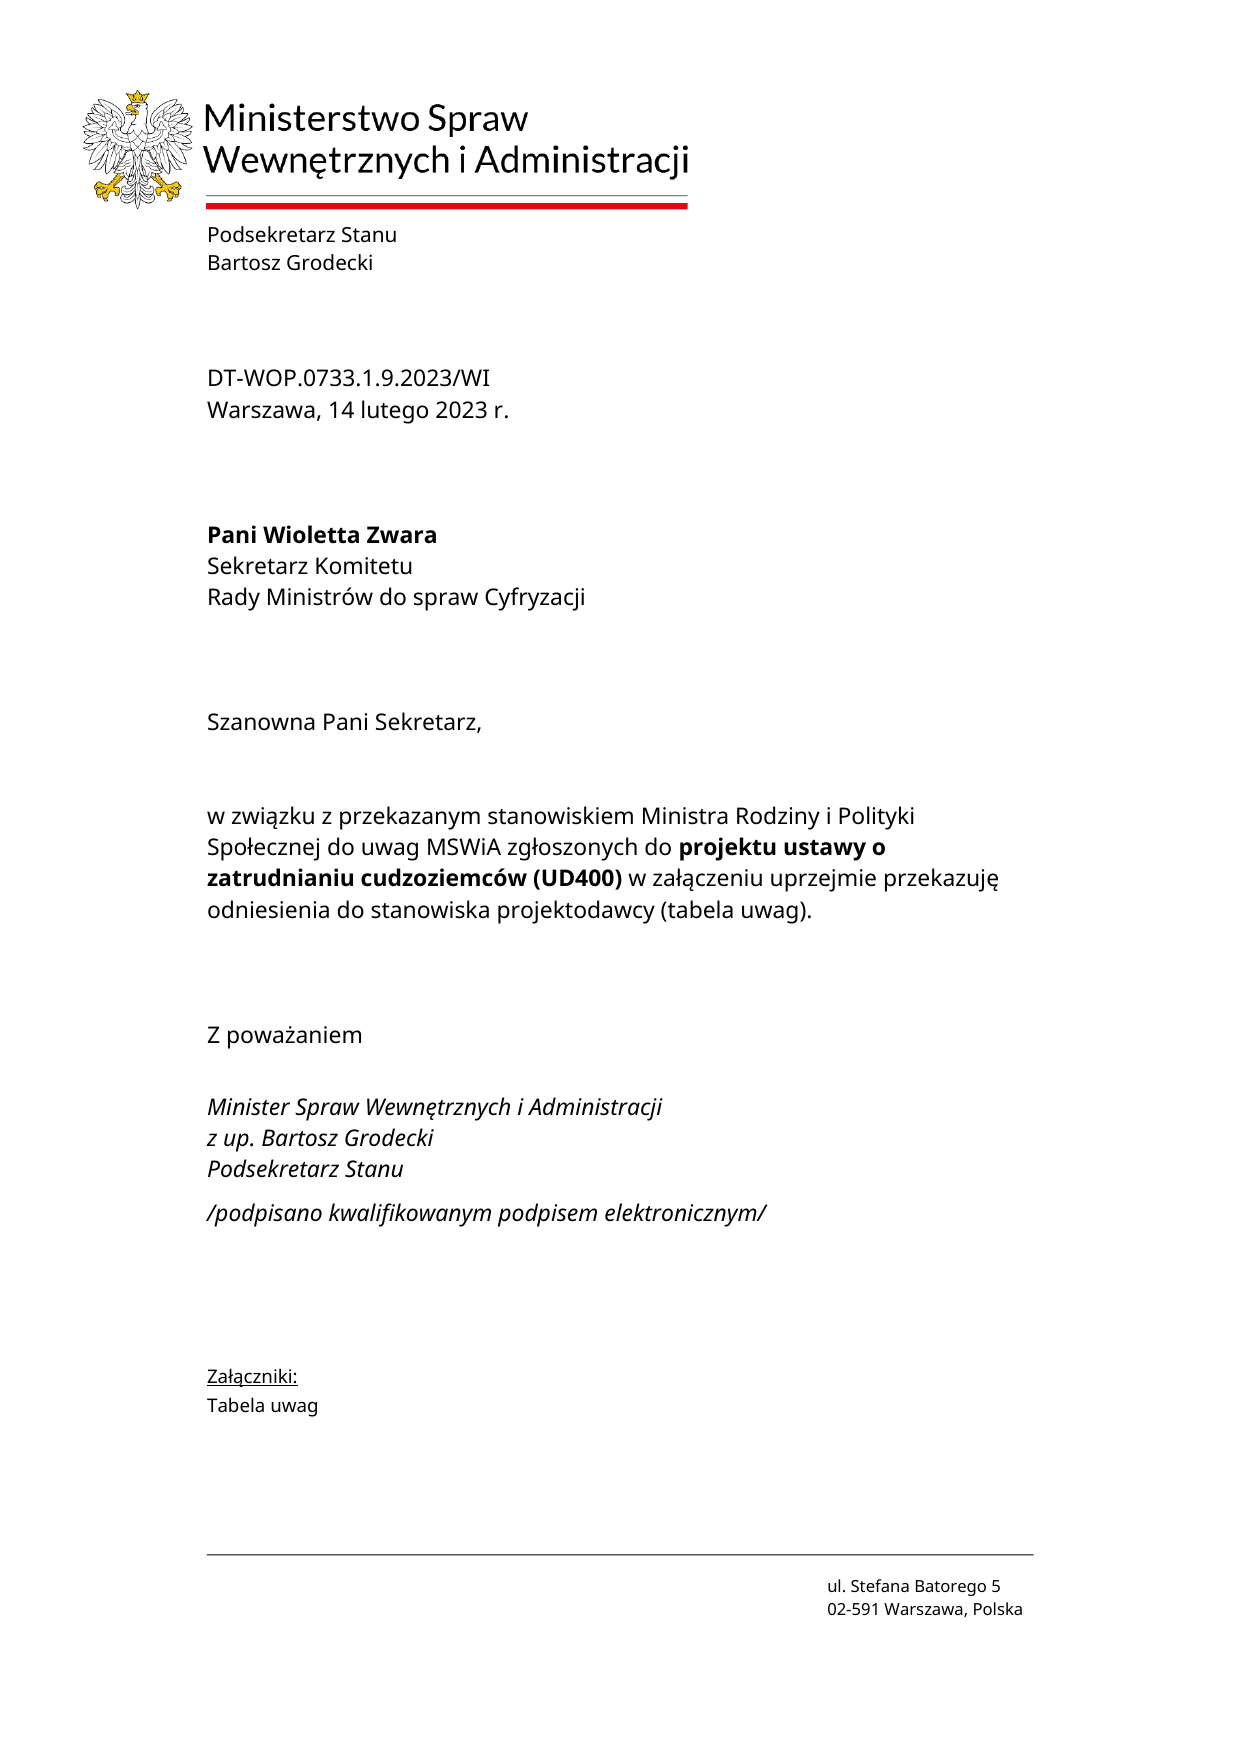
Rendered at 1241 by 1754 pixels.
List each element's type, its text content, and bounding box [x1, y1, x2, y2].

text Załączniki: [207, 1363, 1033, 1388]
text Podsekretarz Stanu [207, 220, 1033, 248]
text Minister Spraw Wewnętrznych i Administracji z up. Bartosz Grodecki Podsekretarz Stanu [207, 1091, 1033, 1184]
text /podpisano kwalifikowanym podpisem elektronicznym/ [207, 1197, 1033, 1228]
text Warszawa, 14 lutego 2023 r. [207, 393, 1033, 425]
text Z poważaniem [207, 1018, 1033, 1050]
picture [73, 80, 696, 216]
text Bartosz Grodecki [207, 248, 1033, 277]
text Szanowna Pani Sekretarz, [207, 706, 1033, 737]
text Tabela uwag [207, 1392, 1033, 1418]
text w związku z przekazanym stanowiskiem Ministra Rodziny i Polityki Społecznej do uwag MSWiA zgłoszonych do projektu ustawy o zatrudnianiu cudzoziemców (UD400) w załączeniu uprzejmie przekazuję odniesienia do stanowiska projektodawcy (tabela uwag). [207, 800, 1033, 925]
text Rady Ministrów do spraw Cyfryzacji [207, 581, 1033, 612]
text Sekretarz Komitetu [207, 550, 1033, 581]
text DT-WOP.0733.1.9.2023/WI [207, 362, 1033, 393]
text Pani Wioletta Zwara [207, 518, 1033, 550]
